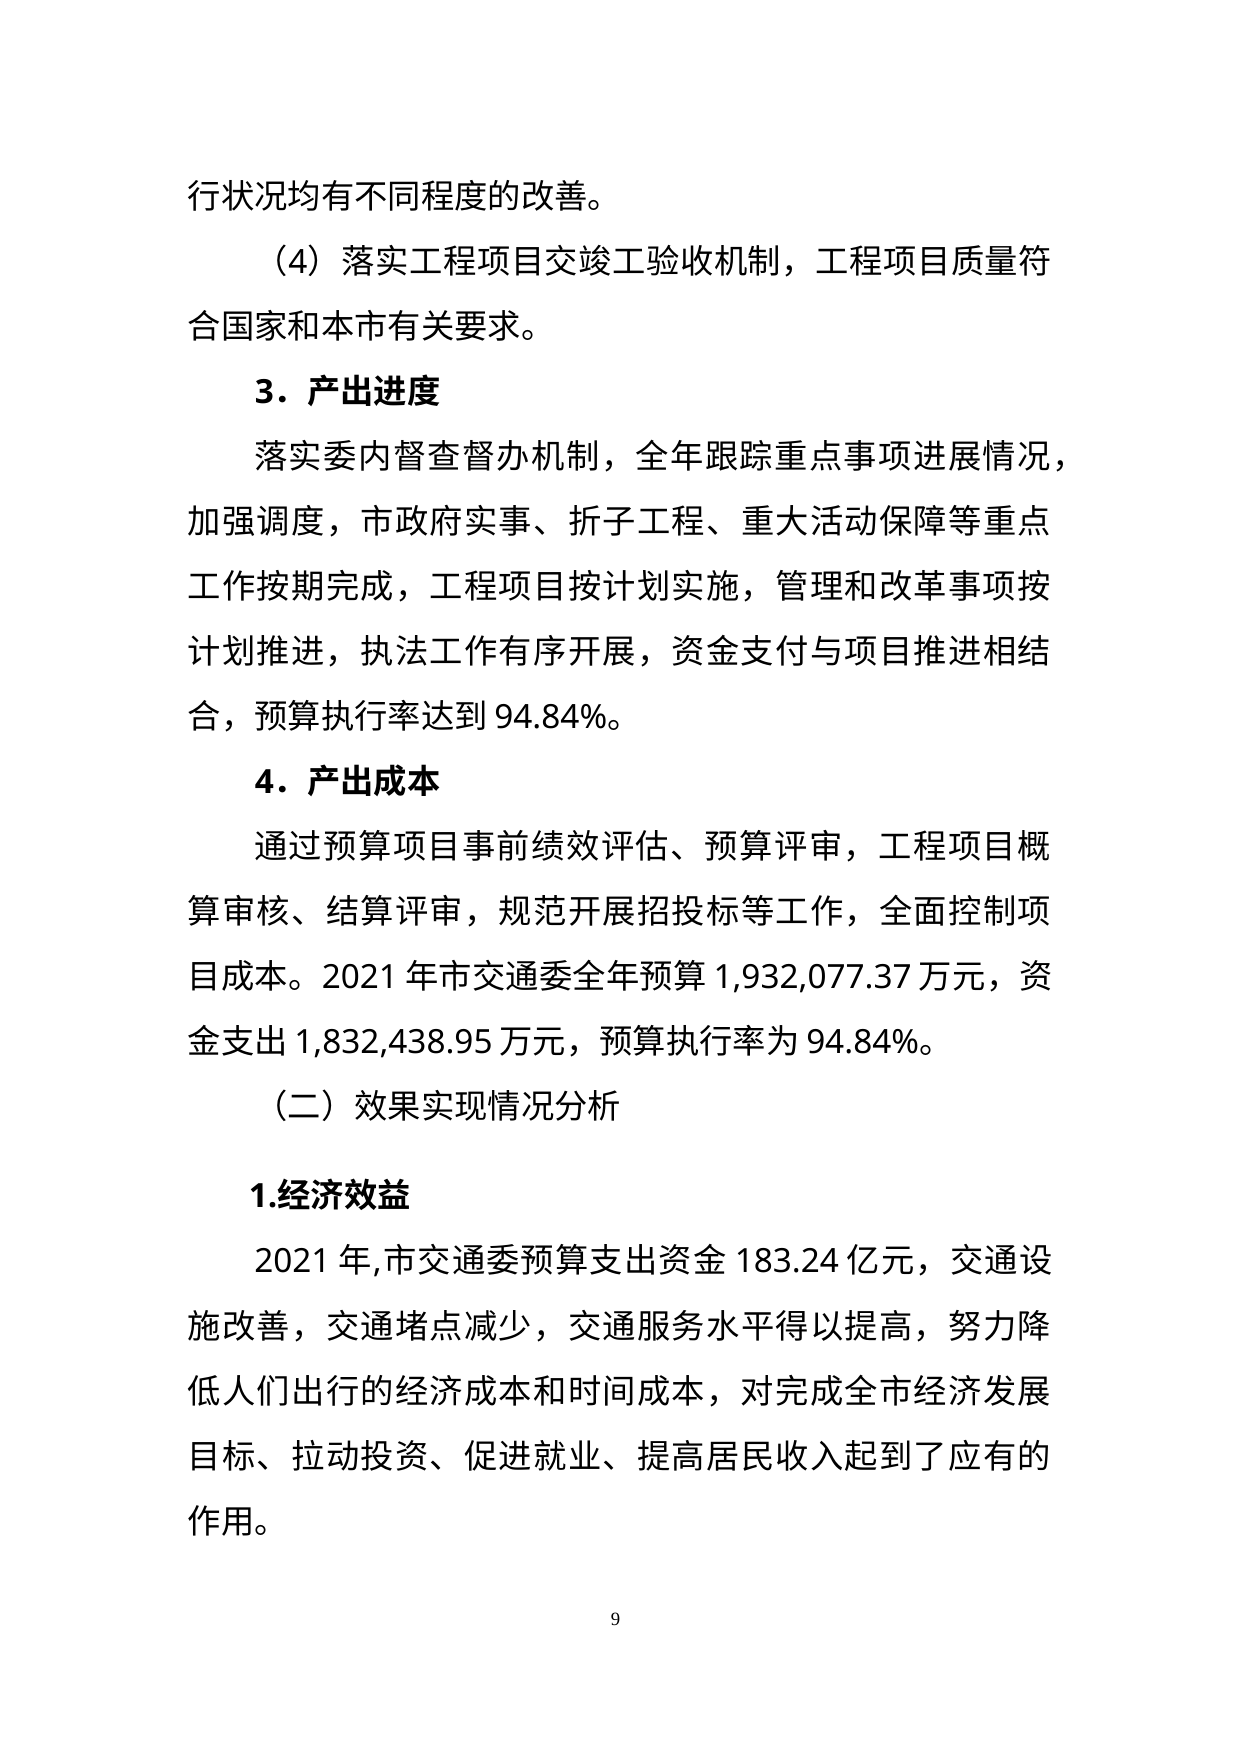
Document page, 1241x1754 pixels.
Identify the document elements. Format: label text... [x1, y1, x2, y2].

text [187, 162, 1053, 227]
text 通过预算项目事前绩效评估、预算评审，工程项目概算审核、结算评审，规范开展招投标等工作，全面控制项目成本。2021年市交通委全年预算1,932,077.37万元，资金支出1,832,438.95万元，预算执行率为94.84%。 [187, 812, 1053, 1072]
text 1.经济效益 [198, 1161, 1053, 1226]
text 3．产出进度 [187, 357, 1053, 422]
text （4）落实工程项目交竣工验收机制，工程项目质量符合国家和本市有关要求。 [187, 227, 1053, 357]
text 4．产出成本 [187, 747, 1053, 812]
text 2021年,市交通委预算支出资金183.24亿元，交通设施改善，交通堵点减少，交通服务水平得以提高，努力降低人们出行的经济成本和时间成本，对完成全市经济发展目标、拉动投资、促进就业、提高居民收入起到了应有的作用。 [187, 1226, 1053, 1551]
subtitle （二）效果实现情况分析 [254, 1072, 1053, 1137]
text 落实委内督查督办机制，全年跟踪重点事项进展情况，加强调度，市政府实事、折子工程、重大活动保障等重点工作按期完成，工程项目按计划实施，管理和改革事项按计划推进，执法工作有序开展，资金支付与项目推进相结合，预算执行率达到94.84%。 [187, 422, 1053, 747]
